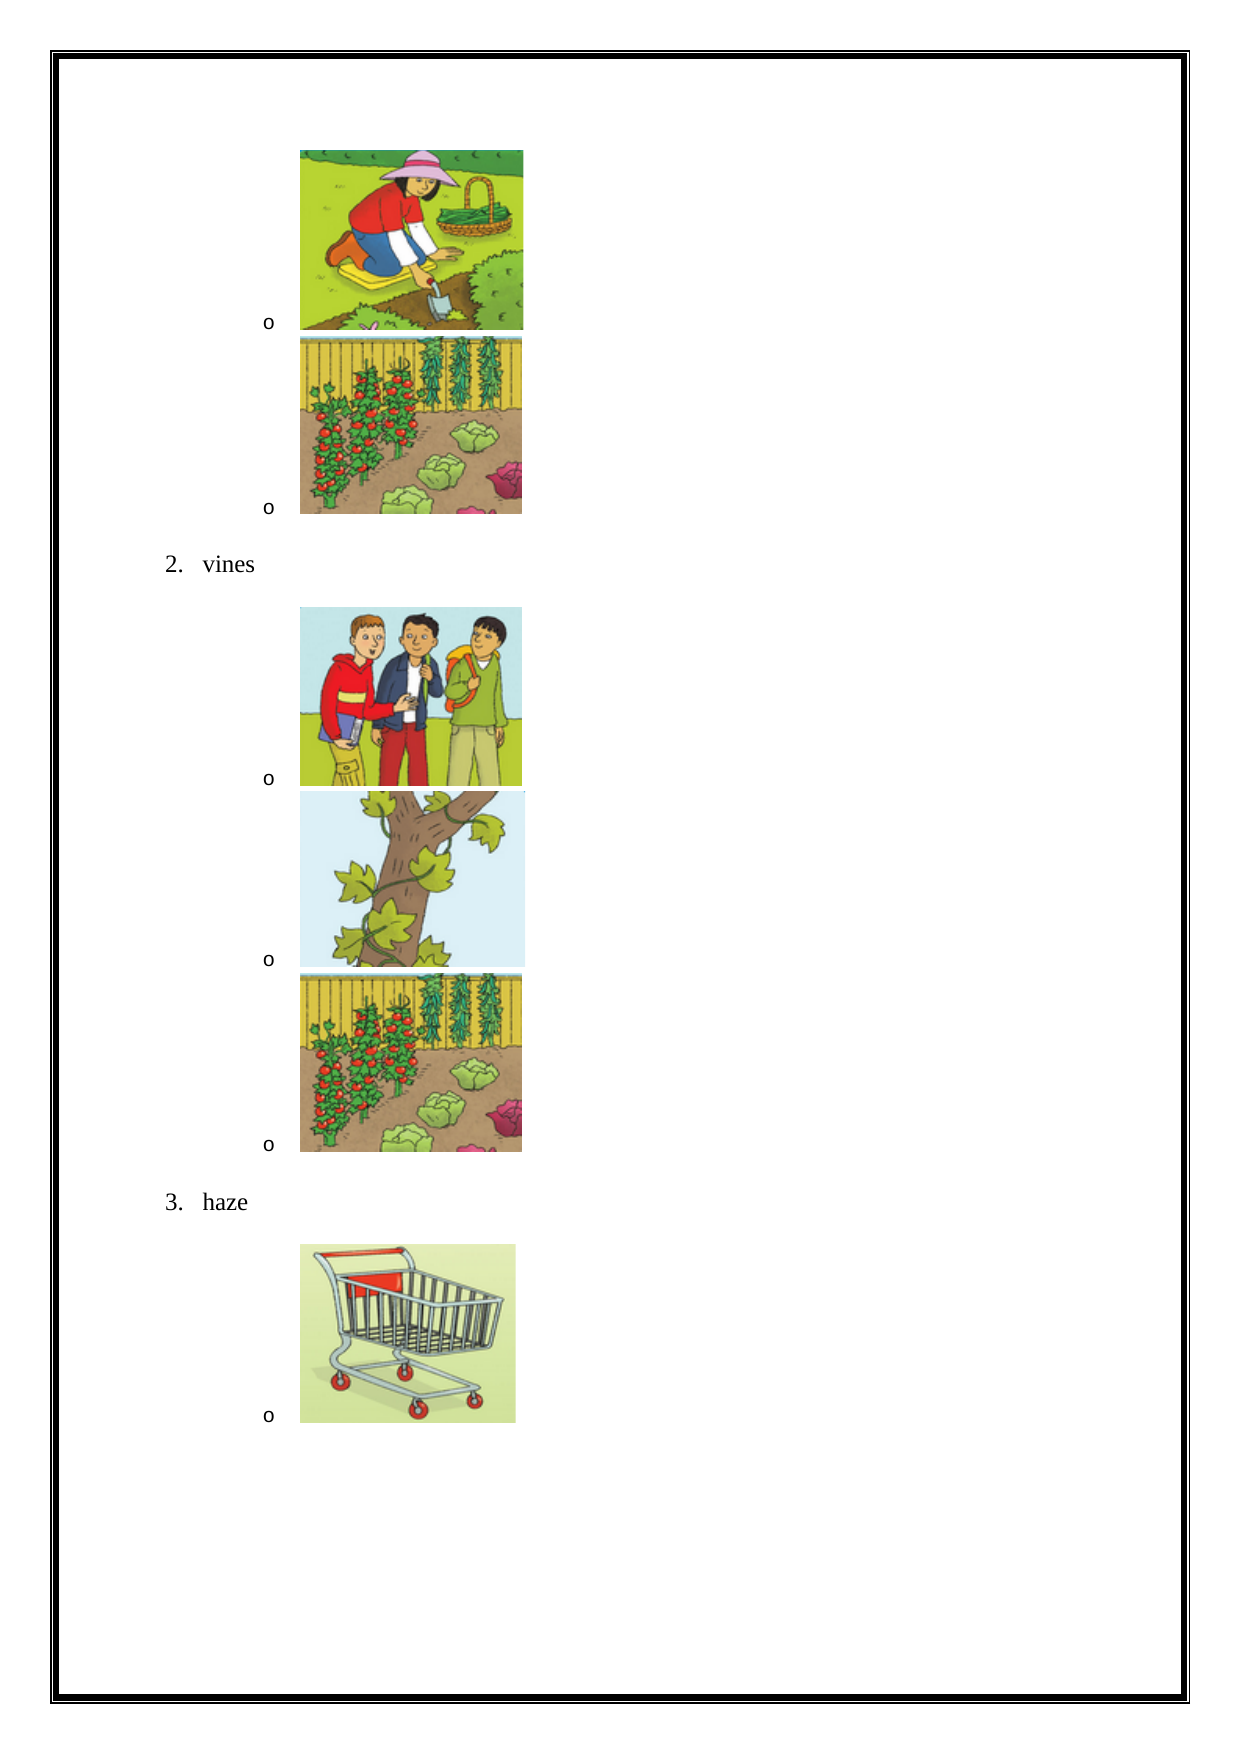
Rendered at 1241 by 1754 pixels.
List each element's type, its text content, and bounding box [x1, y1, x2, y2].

picture [300, 150, 524, 330]
picture [300, 607, 522, 786]
list haze [165, 1187, 1090, 1215]
picture [300, 1244, 516, 1423]
list vines [165, 549, 1090, 578]
picture [300, 336, 522, 514]
picture [300, 973, 522, 1152]
picture [300, 791, 525, 967]
